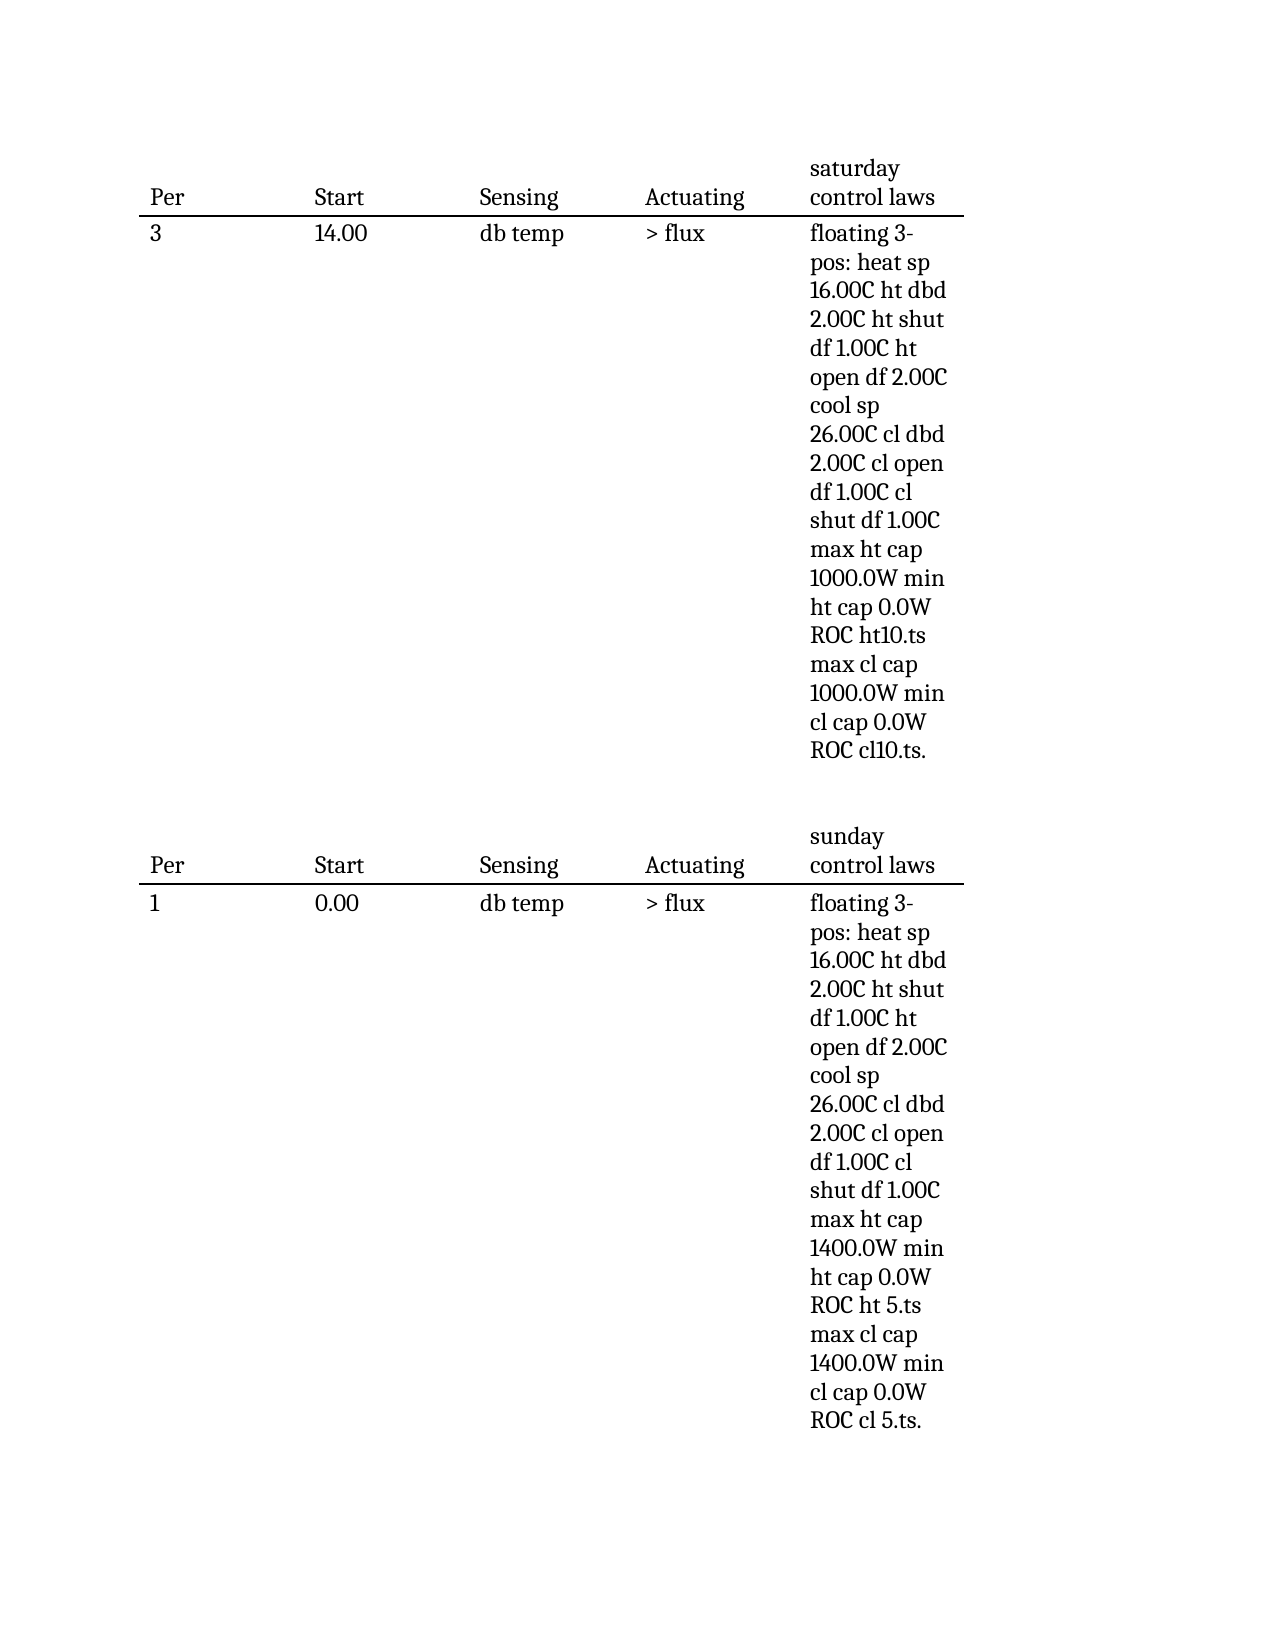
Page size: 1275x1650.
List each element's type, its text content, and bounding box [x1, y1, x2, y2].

table_cell 14.00 [304, 217, 469, 769]
table_header Actuating [634, 150, 799, 215]
table_header Actuating [634, 818, 799, 883]
table_header Start [304, 150, 469, 215]
table_cell 3 [139, 217, 304, 769]
table_header sunday control laws [799, 818, 964, 883]
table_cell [799, 885, 964, 1439]
table_cell > flux [634, 885, 799, 1439]
table_header saturday control laws [799, 150, 964, 215]
table_cell > flux [634, 217, 799, 769]
table_header Start [304, 818, 469, 883]
table_cell db temp [469, 217, 634, 769]
table_header Sensing [469, 150, 634, 215]
table_cell 0.00 [304, 885, 469, 1439]
table_cell floating 3-pos: heat sp 16.00C ht dbd 2.00C ht shut df 1.00C ht open df 2.00C cool sp 26.00C cl dbd 2.00C cl open df 1.00C cl shut df 1.00C max ht cap 1000.0W min ht cap 0.0W ROC ht10.ts max cl cap 1000.0W min cl cap 0.0W ROC cl10.ts. [799, 217, 964, 769]
table_cell db temp [469, 885, 634, 1439]
table_header Per [139, 818, 304, 883]
table_header Per [139, 150, 304, 215]
table_cell 1 [139, 885, 304, 1439]
table_header Sensing [469, 818, 634, 883]
